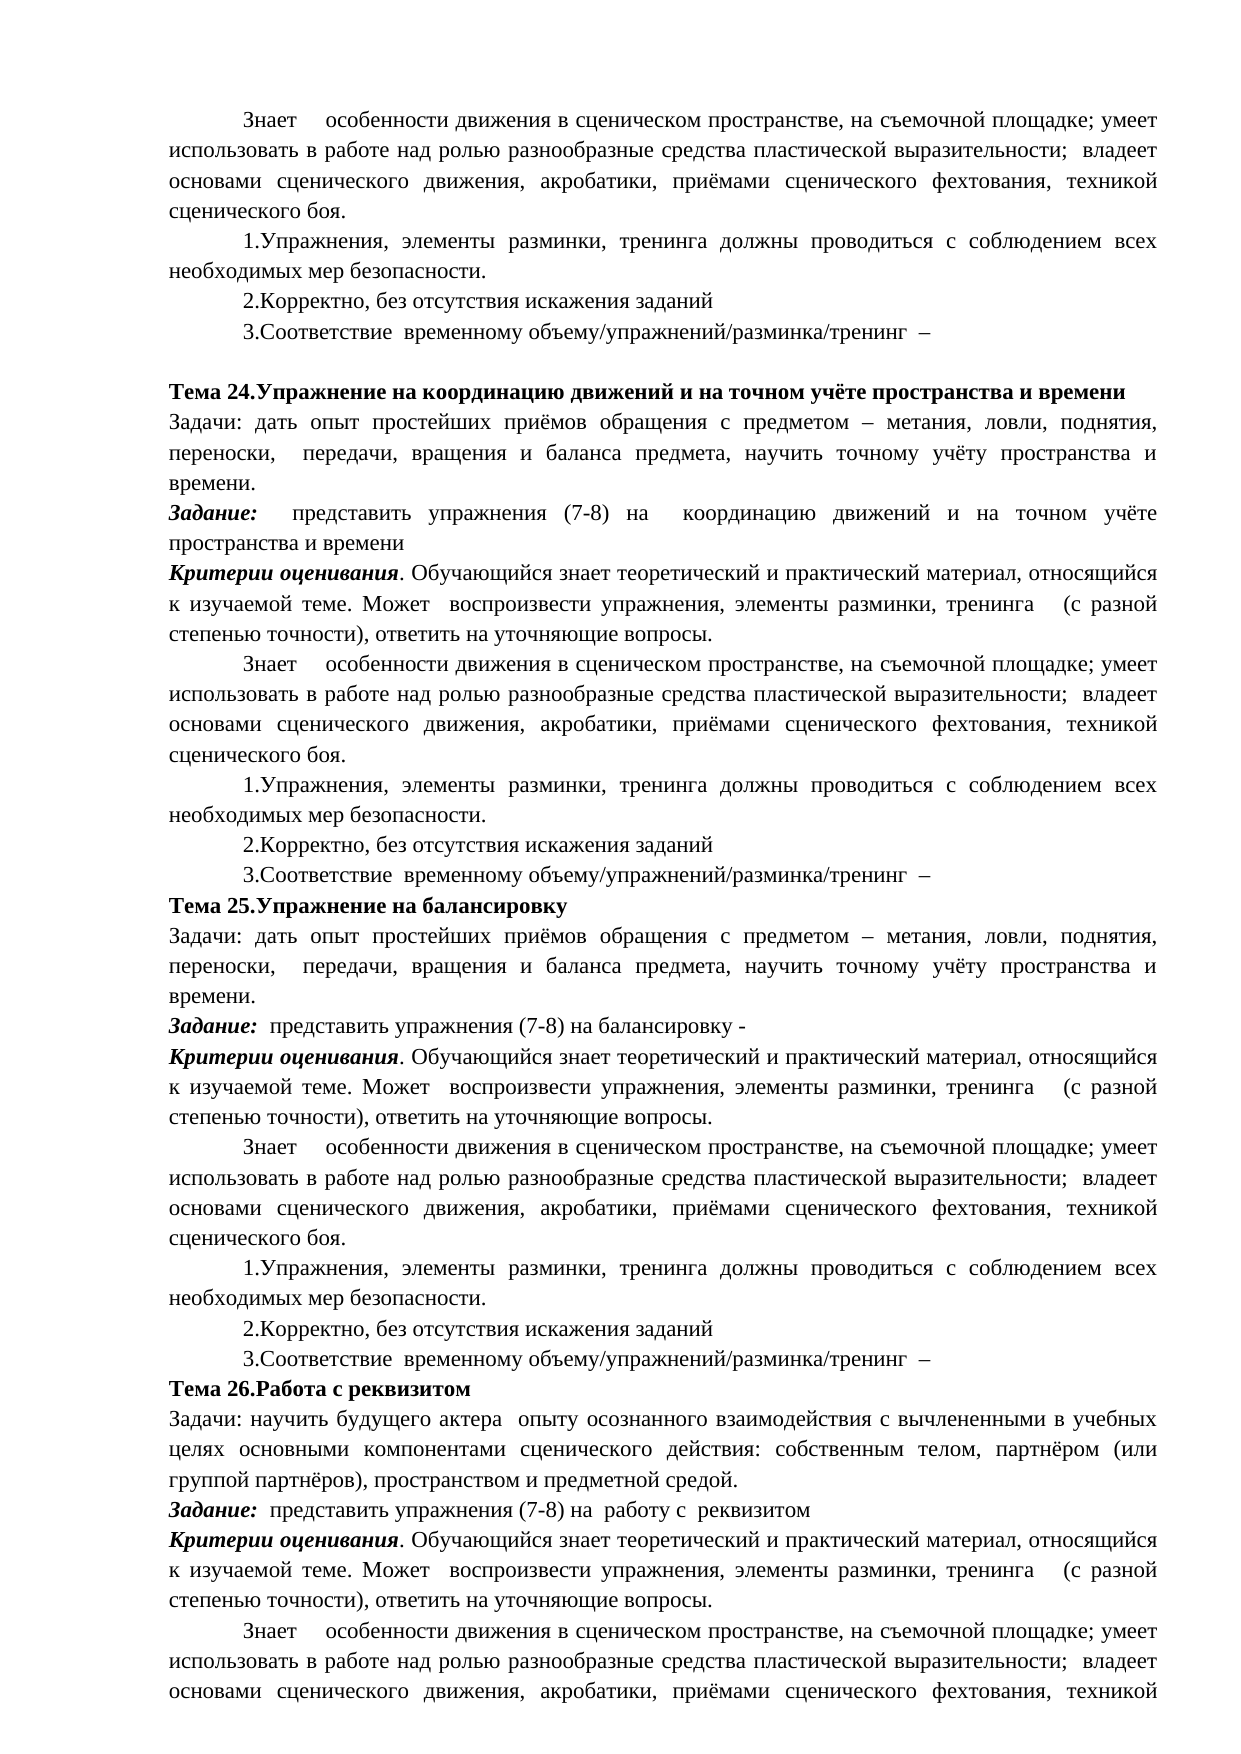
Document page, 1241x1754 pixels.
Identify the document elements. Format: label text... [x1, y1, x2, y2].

text Тема 24.Упражнение на координацию движений и на точном учёте пространства и времени [169, 378, 1159, 404]
text 3.Соответствие временному объему/упражнений/разминка/тренинг – [169, 1345, 1159, 1371]
text Тема 26.Работа с реквизитом [169, 1375, 1159, 1401]
text 1.Упражнения, элементы разминки, тренинга должны проводиться с соблюдением всех необходимых мер безопасности. [169, 227, 1159, 284]
text 3.Соответствие временному объему/упражнений/разминка/тренинг – [169, 318, 1159, 344]
text 3.Соответствие временному объему/упражнений/разминка/тренинг – [169, 861, 1159, 888]
text Задачи: дать опыт простейших приёмов обращения с предметом – метания, ловли, поднятия, переноски, передачи, вращения и баланса предмета, научить точному учёту пространства и времени. [169, 922, 1159, 1009]
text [169, 1617, 1159, 1703]
text 1.Упражнения, элементы разминки, тренинга должны проводиться с соблюдением всех необходимых мер безопасности. [169, 1254, 1159, 1311]
text Задачи: дать опыт простейших приёмов обращения с предметом – метания, ловли, поднятия, переноски, передачи, вращения и баланса предмета, научить точному учёту пространства и времени. [169, 408, 1159, 495]
text 2.Корректно, без отсутствия искажения заданий [169, 1314, 1159, 1341]
text Задание: представить упражнения (7-8) на работу с реквизитом [169, 1496, 1159, 1522]
text 2.Корректно, без отсутствия искажения заданий [169, 831, 1159, 858]
text Задание: представить упражнения (7-8) на координацию движений и на точном учёте пространства и времени [169, 499, 1159, 556]
text 1.Упражнения, элементы разминки, тренинга должны проводиться с соблюдением всех необходимых мер безопасности. [169, 771, 1159, 827]
text Тема 25.Упражнение на балансировку [169, 892, 1159, 918]
text 2.Корректно, без отсутствия искажения заданий [169, 287, 1159, 314]
text Задание: представить упражнения (7-8) на балансировку - [169, 1012, 1159, 1039]
